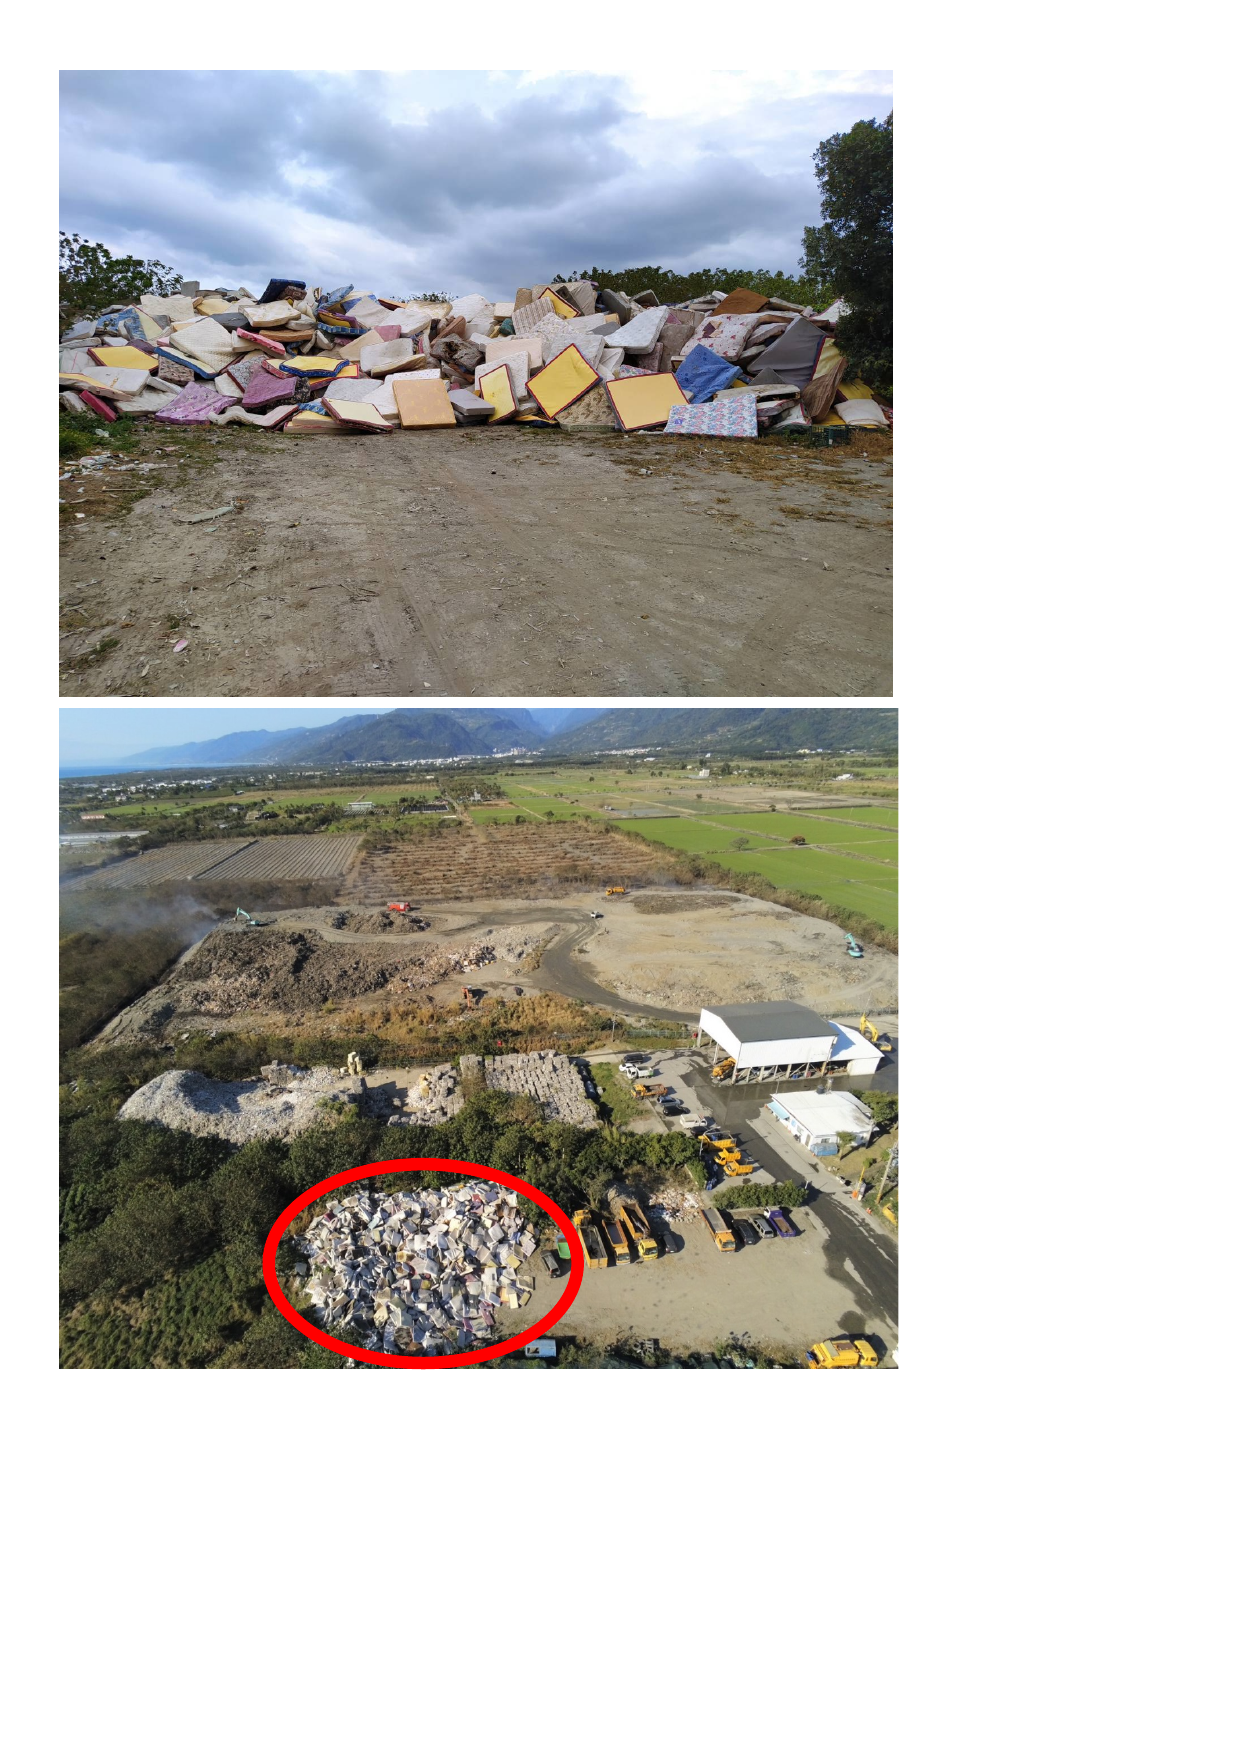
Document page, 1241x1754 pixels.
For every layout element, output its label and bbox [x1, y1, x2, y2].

picture [59, 70, 893, 697]
picture [59, 708, 899, 1369]
picture [276, 1171, 571, 1356]
